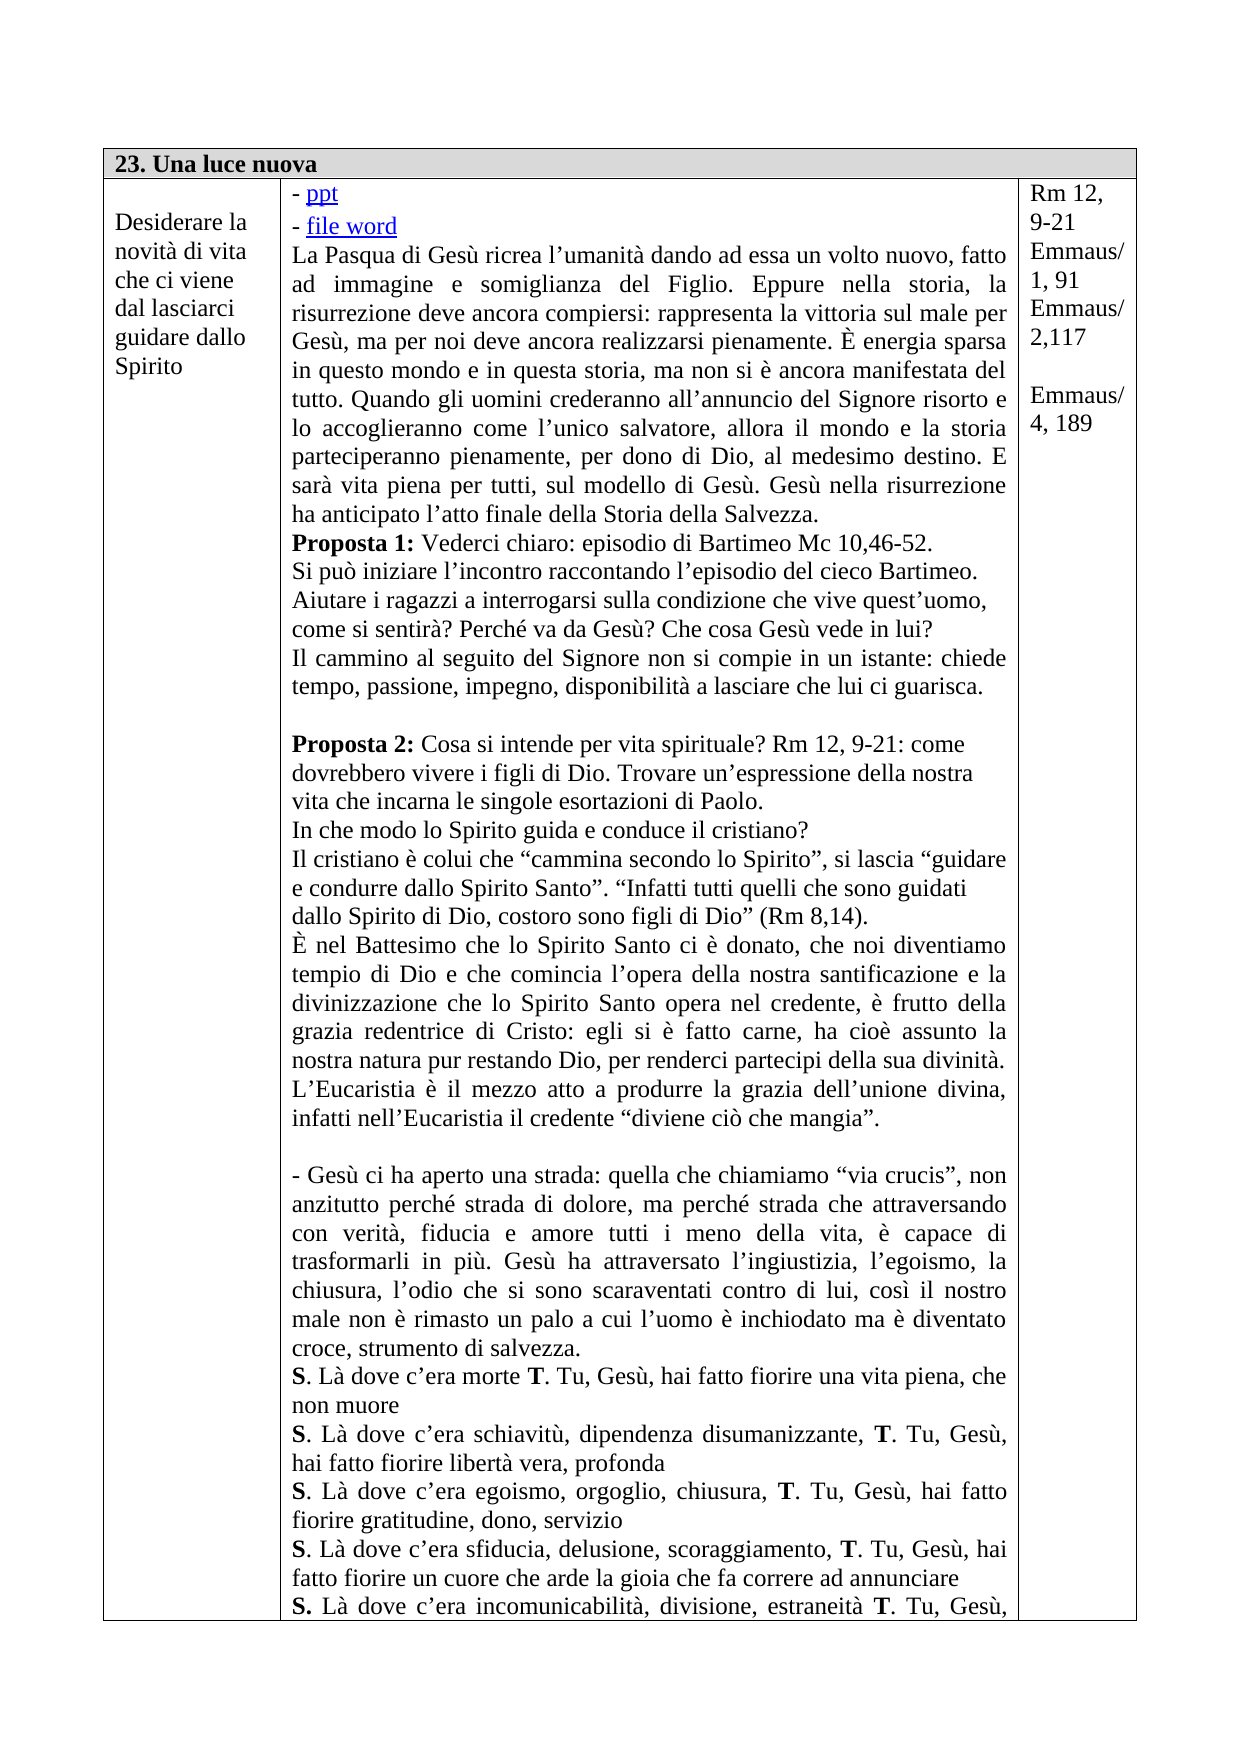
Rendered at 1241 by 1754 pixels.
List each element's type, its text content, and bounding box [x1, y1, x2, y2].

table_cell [1019, 179, 1136, 1620]
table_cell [281, 179, 1018, 1620]
table_header 23. Una luce nuova [104, 149, 1136, 177]
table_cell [104, 179, 280, 1620]
